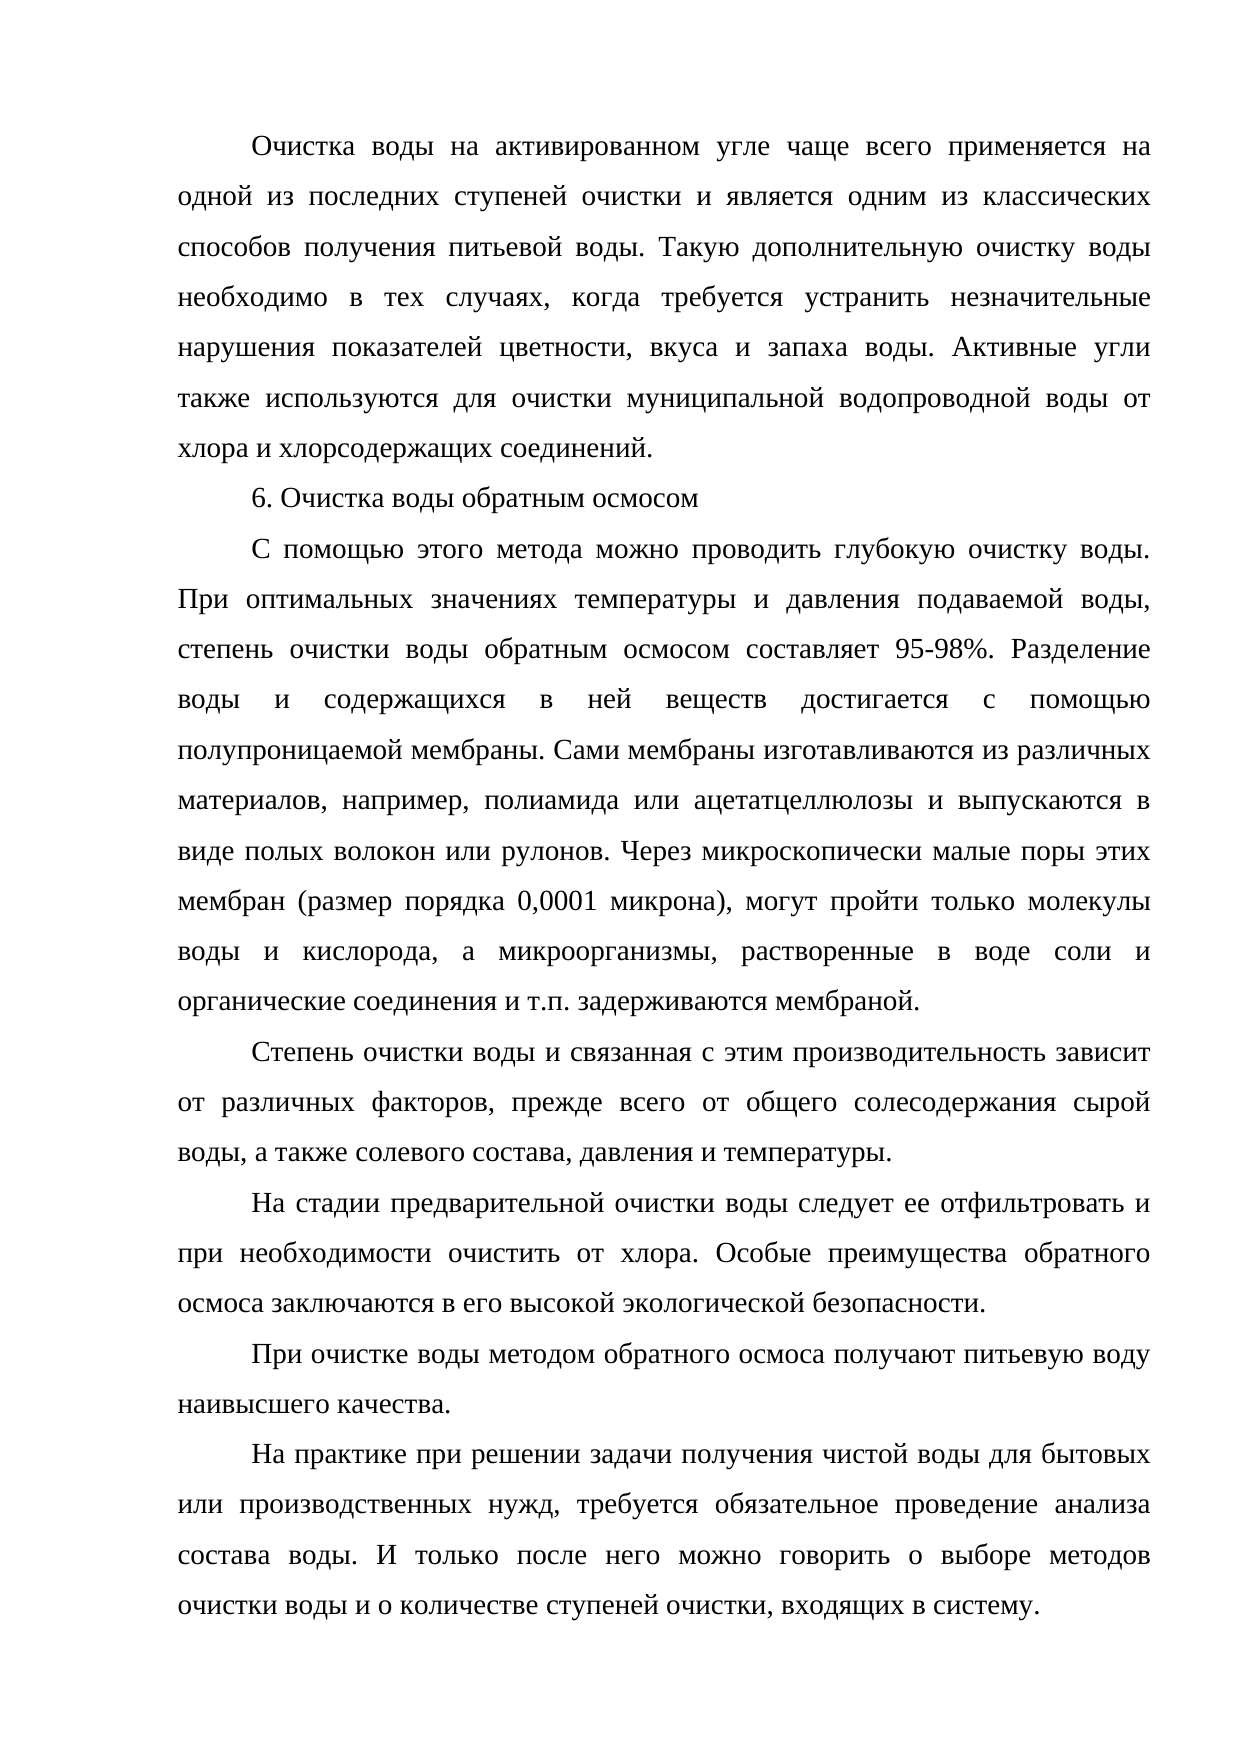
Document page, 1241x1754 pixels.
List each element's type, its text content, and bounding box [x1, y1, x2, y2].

text 6. Очистка воды обратным осмосом [177, 480, 1152, 514]
text С помощью этого метода можно проводить глубокую очистку воды. При оптимальных значениях температуры и давления подаваемой воды, степень очистки воды обратным осмосом составляет 95-98%. Разделение воды и содержащихся в ней веществ достигается с помощью полупроницаемой мембраны. Сами мембраны изготавливаются из различных материалов, например, полиамида или ацетатцеллюлозы и выпускаются в виде полых волокон или рулонов. Через микроскопически малые поры этих мембран (размер порядка 0,0001 микрона), могут пройти только молекулы воды и кислорода, а микроорганизмы, растворенные в воде соли и органические соединения и т.п. задерживаются мембраной. [177, 531, 1152, 1017]
text На практике при решении задачи получения чистой воды для бытовых или производственных нужд, требуется обязательное проведение анализа состава воды. И только после него можно говорить о выборе методов очистки воды и о количестве ступеней очистки, входящих в систему. [177, 1436, 1152, 1621]
text Очистка воды на активированном угле чаще всего применяется на одной из последних ступеней очистки и является одним из классических способов получения питьевой воды. Такую дополнительную очистку воды необходимо в тех случаях, когда требуется устранить незначительные нарушения показателей цветности, вкуса и запаха воды. Активные угли также используются для очистки муниципальной водопроводной воды от хлора и хлорсодержащих соединений. [177, 128, 1152, 464]
text На стадии предварительной очистки воды следует ее отфильтровать и при необходимости очистить от хлора. Особые преимущества обратного осмоса заключаются в его высокой экологической безопасности. [177, 1185, 1152, 1319]
text При очистке воды методом обратного осмоса получают питьевую воду наивысшего качества. [177, 1336, 1152, 1419]
text Степень очистки воды и связанная с этим производительность зависит от различных факторов, прежде всего от общего солесодержания сырой воды, а также солевого состава, давления и температуры. [177, 1034, 1152, 1168]
